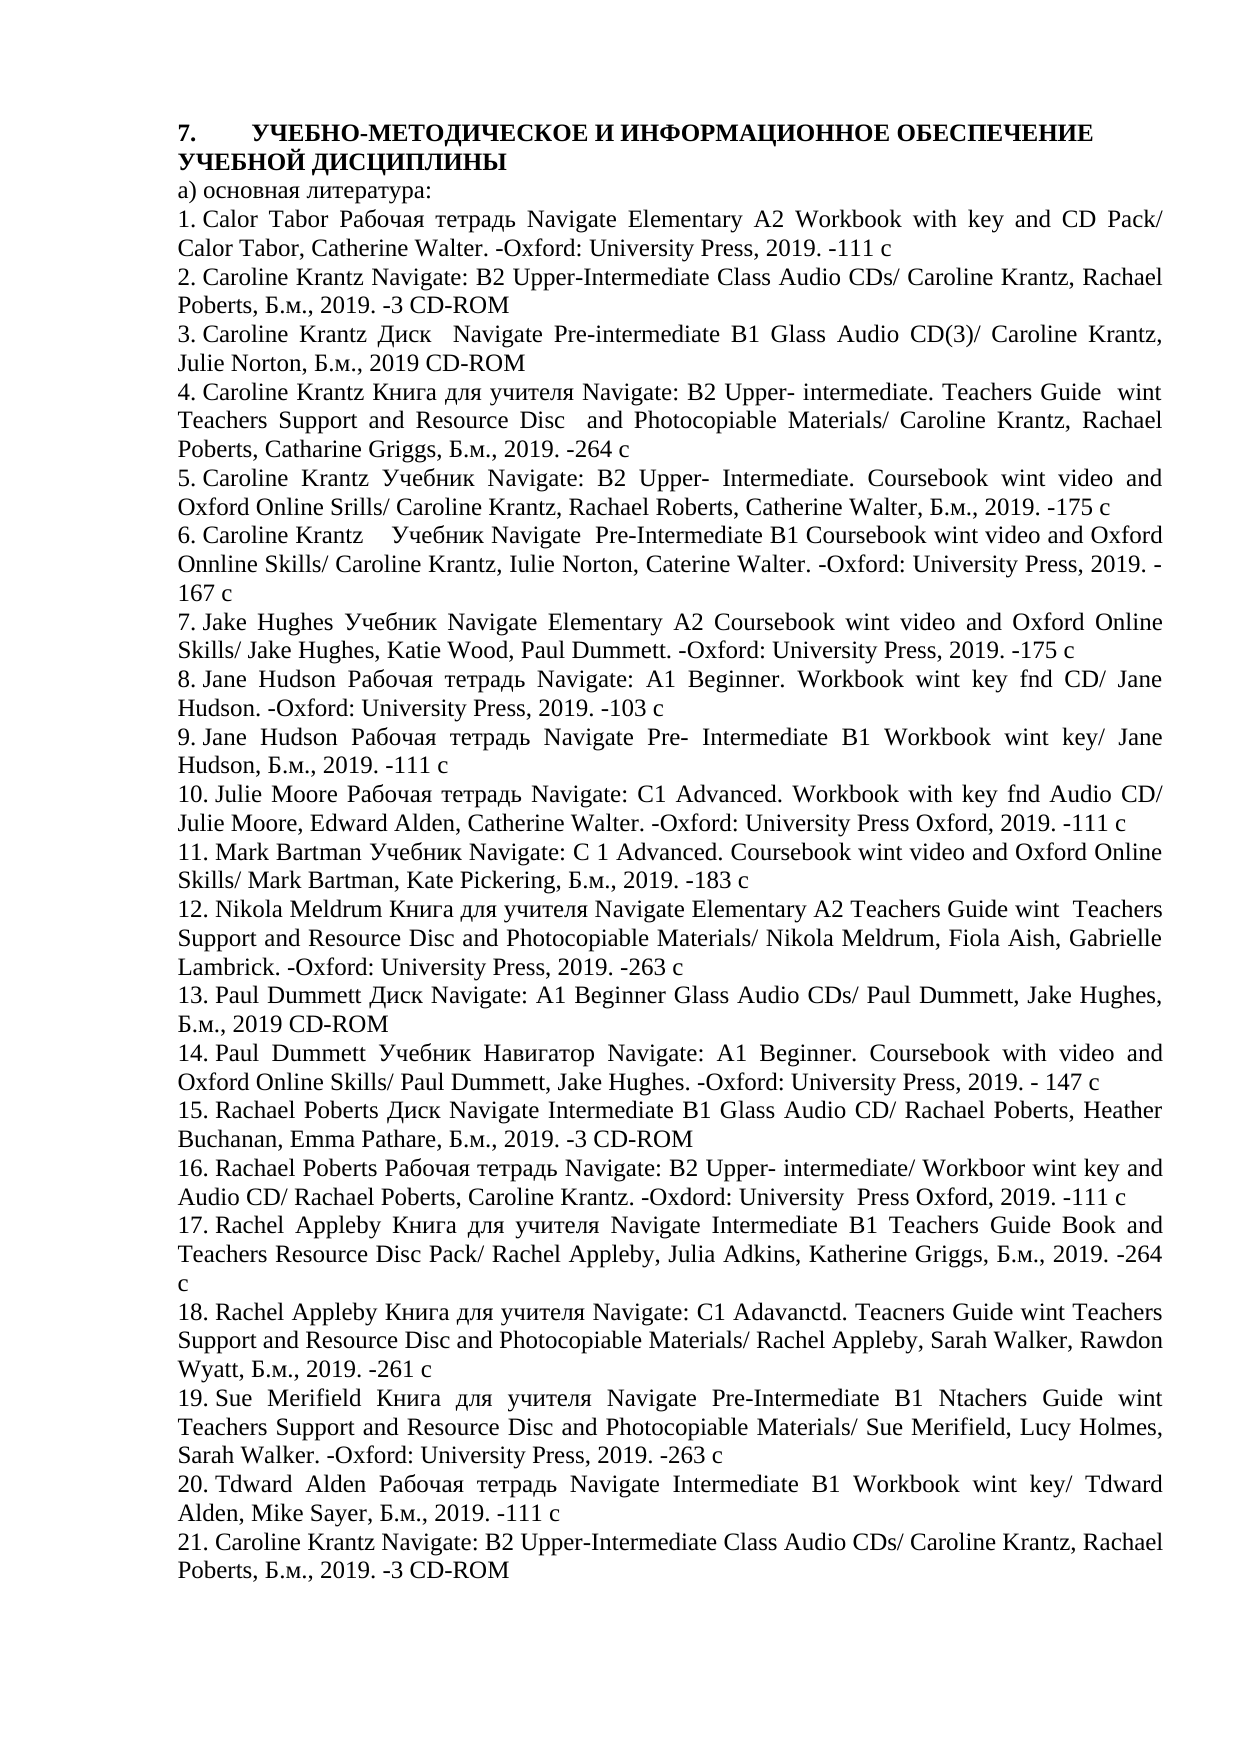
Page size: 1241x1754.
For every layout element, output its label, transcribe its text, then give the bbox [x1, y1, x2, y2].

list Rachel Appleby Книга для учителя Navigate Intermediate B1 Teachers Guide Book and Teachers Resource Disc Pack/ Rachel Appleby, Julia Adkins, Katherine Griggs, Б.м., 2019. -264 c [177, 1211, 1164, 1297]
list Julie Moore Рабочая тетрадь Navigate: C1 Advanced. Workbook with key fnd Audio CD/ Julie Moore, Edward Alden, Catherine Walter. -Oxford: University Press Oxford, 2019. -111 c [177, 779, 1164, 837]
list Caroline Krantz Navigate: B2 Upper-Intermediate Class Audio CDs/ Caroline Krantz, Rachael Poberts, Б.м., 2019. -3 CD-ROM [177, 262, 1164, 319]
list Sue Merifield Книга для учителя Navigate Pre-Intermediate B1 Ntachers Guide wint Teachers Support and Resource Disc and Photocopiable Materials/ Sue Merifield, Lucy Holmes, Sarah Walker. -Oxford: University Press, 2019. -263 c [177, 1383, 1164, 1469]
text а) основная литература: [177, 176, 1152, 204]
list Caroline Krantz Учебник Navigate: B2 Upper- Intermediate. Coursebook wint video and Oxford Online Srills/ Caroline Krantz, Rachael Roberts, Catherine Walter, Б.м., 2019. -175 c [177, 463, 1164, 521]
list Caroline Krantz Navigate: B2 Upper-Intermediate Class Audio CDs/ Caroline Krantz, Rachael Poberts, Б.м., 2019. -3 CD-ROM [177, 1527, 1164, 1584]
list Nikola Meldrum Книга для учителя Navigate Elementary A2 Teachers Guide wint Teachers Support and Resource Disc and Photocopiable Materials/ Nikola Meldrum, Fiola Aish, Gabrielle Lambrick. -Oxford: University Press, 2019. -263 c [177, 894, 1164, 981]
list Calor Tabor Рабочая тетрадь Navigate Elementary A2 Workbook with key and CD Pack/ Calor Tabor, Catherine Walter. -Oxford: University Press, 2019. -111 c [177, 204, 1164, 262]
list Rachael Poberts Диск Navigate Intermediate B1 Glass Audio CD/ Rachael Poberts, Heather Buchanan, Emma Pathare, Б.м., 2019. -3 CD-ROM [177, 1096, 1164, 1153]
list Jake Hughes Учебник Navigate Elementary A2 Coursebook wint video and Oxford Online Skills/ Jake Hughes, Katie Wood, Paul Dummett. -Oxford: University Press, 2019. -175 c [177, 607, 1164, 664]
list Paul Dummett Учебник Навигатор Navigate: A1 Beginner. Coursebook with video and Oxford Online Skills/ Paul Dummett, Jake Hughes. -Oxford: University Press, 2019. - 147 c [177, 1038, 1164, 1096]
list Jane Hudson Рабочая тетрадь Navigate Pre- Intermediate B1 Workbook wint key/ Jane Hudson, Б.м., 2019. -111 c [177, 722, 1164, 779]
list Jane Hudson Рабочая тетрадь Navigate: A1 Beginner. Workbook wint key fnd CD/ Jane Hudson. -Oxford: University Press, 2019. -103 c [177, 664, 1164, 722]
list Rachael Poberts Рабочая тетрадь Navigate: B2 Upper- intermediate/ Workboor wint key and Audio CD/ Rachael Poberts, Caroline Krantz. -Oxdord: University Press Oxford, 2019. -111 c [177, 1153, 1164, 1211]
list Caroline Krantz Диск Navigate Pre-intermediate B1 Glass Audio CD(3)/ Caroline Krantz, Julie Norton, Б.м., 2019 CD-ROM [177, 319, 1164, 377]
list Caroline Krantz Учебник Navigate Pre-Intermediate B1 Coursebook wint video and Oxford Onnline Skills/ Caroline Krantz, Iulie Norton, Caterine Walter. -Oxford: University Press, 2019. -167 c [177, 521, 1164, 607]
list Rachel Appleby Книга для учителя Navigate: C1 Adavanctd. Teacners Guide wint Teachers Support and Resource Disc and Photocopiable Materials/ Rachel Appleby, Sarah Walker, Rawdon Wyatt, Б.м., 2019. -261 c [177, 1297, 1164, 1383]
text 7. УЧЕБНО-МЕТОДИЧЕСКОЕ И ИНФОРМАЦИОННОЕ ОБЕСПЕЧЕНИЕ УЧЕБНОЙ ДИСЦИПЛИНЫ [177, 118, 1152, 176]
list Tdward Alden Рабочая тетрадь Navigate Intermediate B1 Workbook wint key/ Tdward Alden, Mike Sayer, Б.м., 2019. -111 c [177, 1469, 1164, 1527]
list Caroline Krantz Книга для учителя Navigate: B2 Upper- intermediate. Teachers Guide wint Teachers Support and Resource Disc and Photocopiable Materials/ Caroline Krantz, Rachael Poberts, Catharine Griggs, Б.м., 2019. -264 c [177, 377, 1164, 463]
list Mark Bartman Учебник Navigate: C 1 Advanced. Coursebook wint video and Oxford Online Skills/ Mark Bartman, Kate Pickering, Б.м., 2019. -183 c [177, 837, 1164, 894]
list Paul Dummett Диск Navigate: A1 Beginner Glass Audio CDs/ Paul Dummett, Jake Hughes, Б.м., 2019 CD-ROM [177, 981, 1164, 1038]
